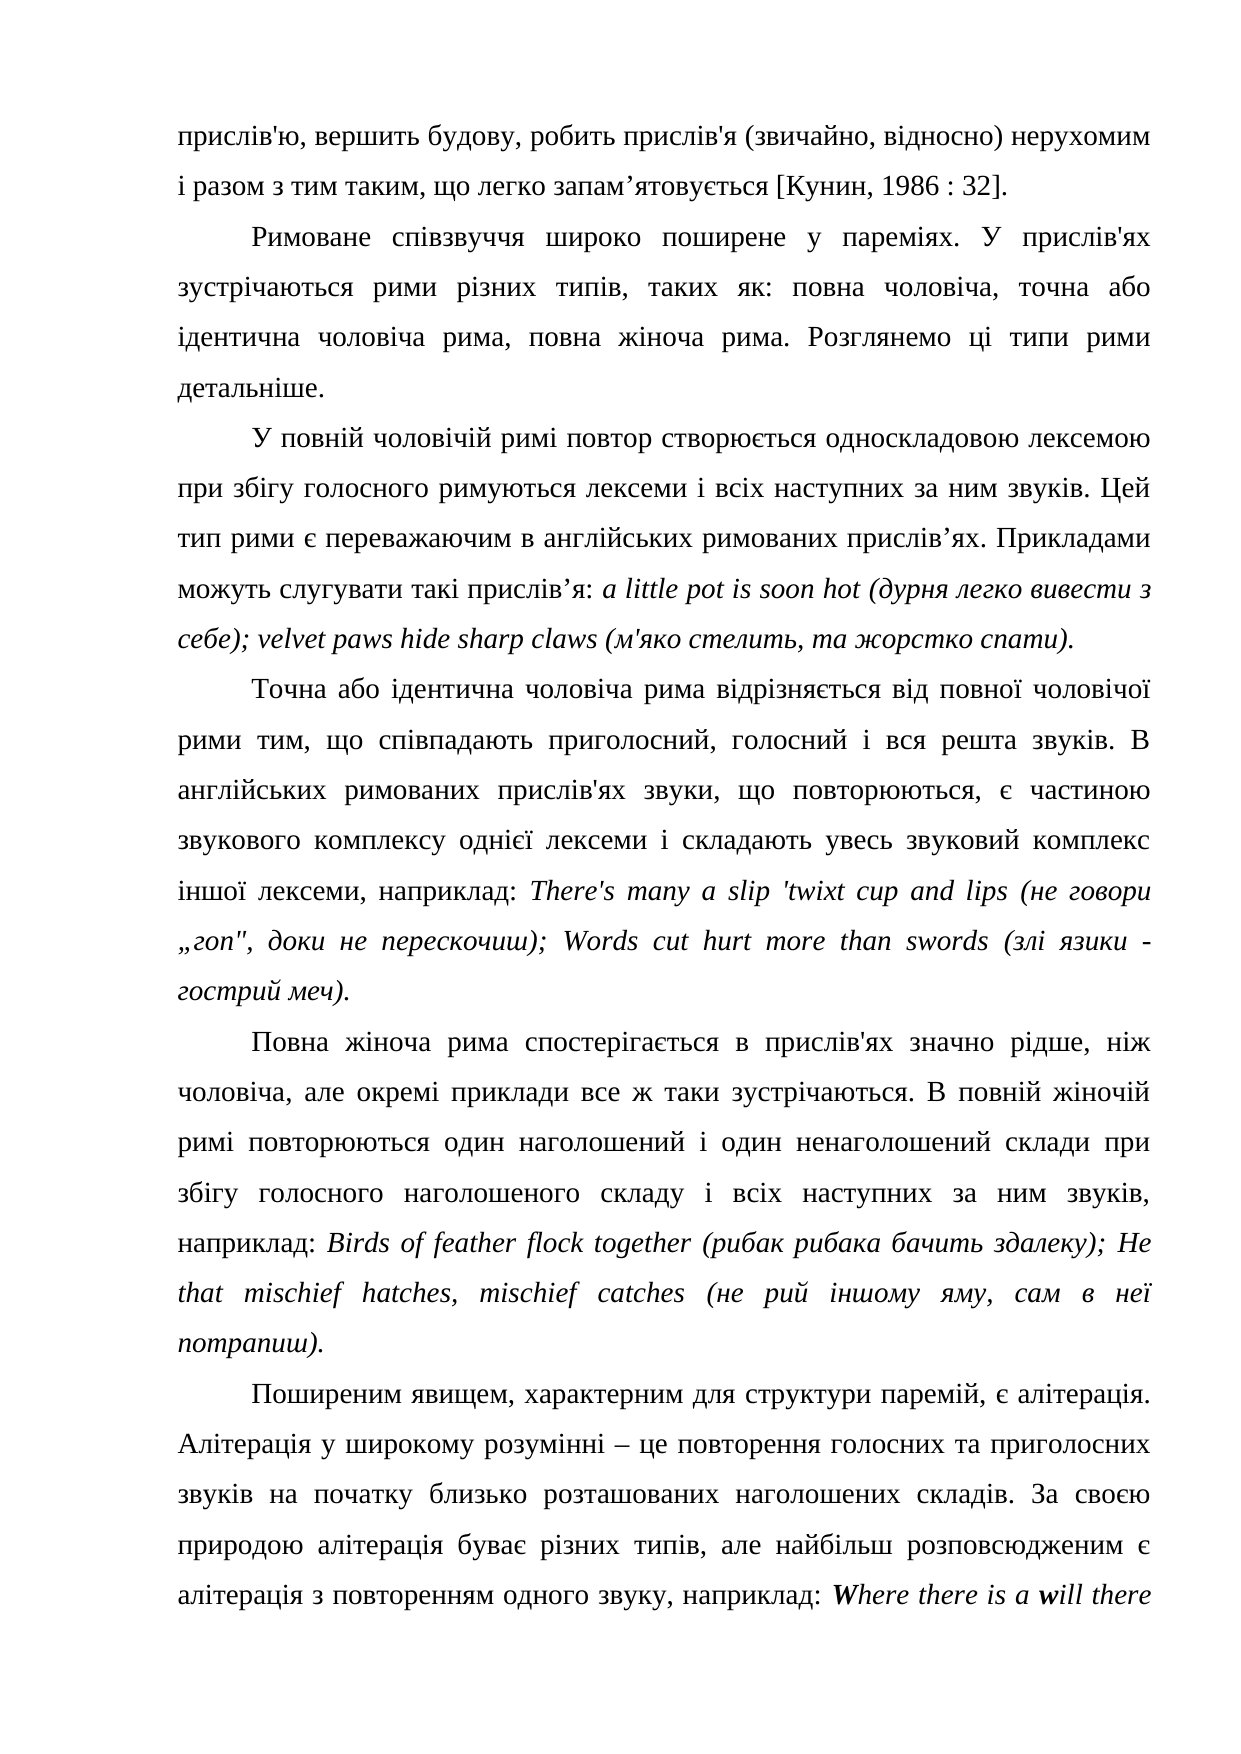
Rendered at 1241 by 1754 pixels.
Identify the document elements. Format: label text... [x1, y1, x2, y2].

text У повній чоловічій римі повтор створюється односкладовою лексемою при збігу голосного римуються лексеми і всіх наступних за ним звуків. Цей тип рими є переважаючим в англійських римованих прислів’ях. Прикладами можуть слугувати такі прислів’я: а little роt is soon hot (дурня легко вивести з себе); velvet paws hide sharp claws (м'яко стелить, та жорстко спати). [177, 420, 1152, 655]
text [177, 1376, 1152, 1611]
text Повна жіноча рима спостерігається в прислів'ях значно рідше, ніж чоловіча, але окремі приклади все ж таки зустрічаються. В повній жіночій римі повторюються один наголошений і один ненаголошений склади при збігу голосного наголошеного складу і всіх наступних за ним звуків, наприклад: Birds of feather flock together (рибак рибака бачить здалеку); He that mischief hatches, mischief catches (не рий іншому яму, сам в неї потрапиш). [177, 1024, 1152, 1359]
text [177, 118, 1152, 202]
text Точна або ідентична чоловіча рима відрізняється від повної чоловічої рими тим, що співпадають приголосний, голосний і вся решта звуків. В англійських римованих прислів'ях звуки, що повторюються, є частиною звукового комплексу однієї лексеми і складають увесь звуковий комплекс іншої лексеми, наприклад: Тhere's many а slip 'twixt cup and lips (не говори „гоп", доки не перескочиш); Words cut hurt more than swords (злі язики - гострий меч). [177, 672, 1152, 1007]
text Римоване співзвуччя широко поширене у пареміях. У прислів'ях зустрічаються рими різних типів, таких як: повна чоловіча, точна або ідентична чоловіча рима, повна жіноча рима. Розглянемо ці типи рими детальніше. [177, 219, 1152, 403]
